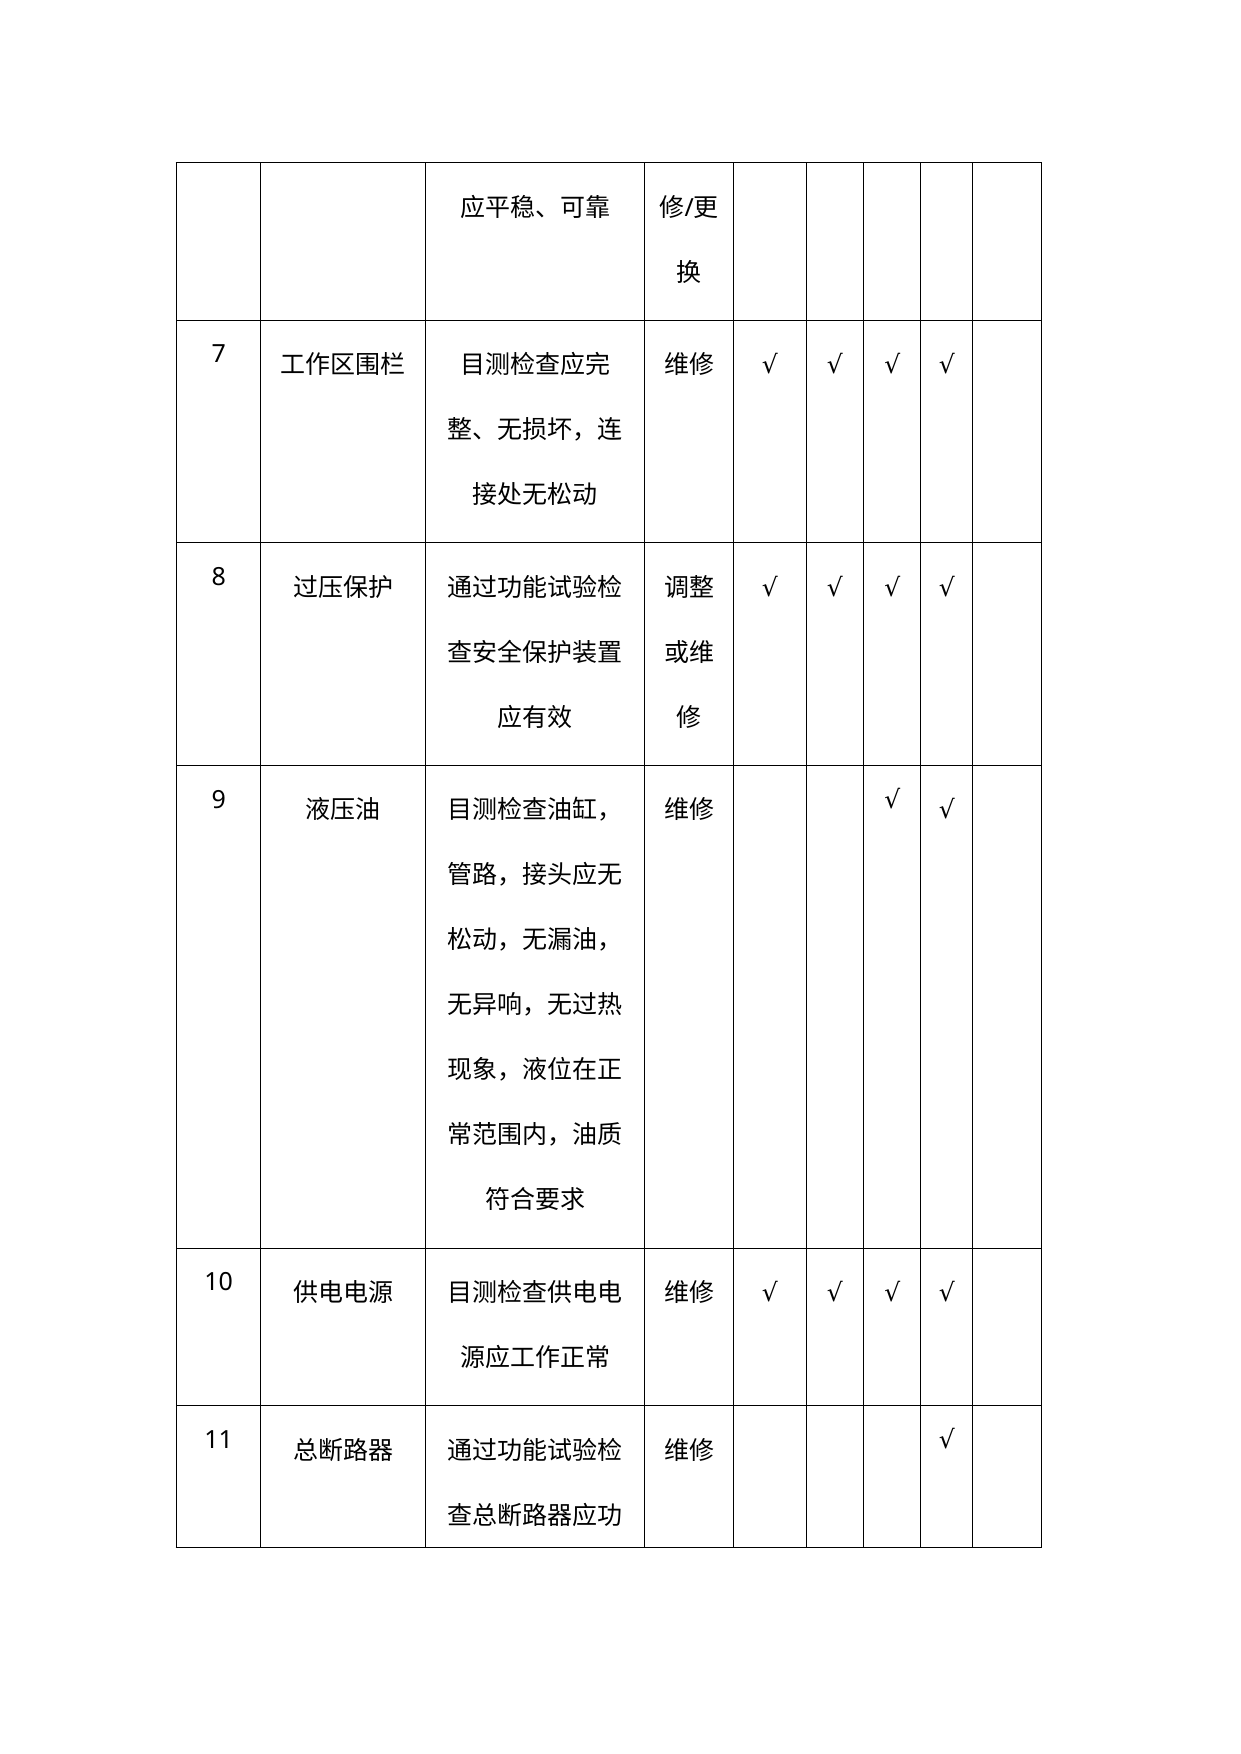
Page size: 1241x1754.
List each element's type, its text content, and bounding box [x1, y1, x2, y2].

table_cell √ [807, 163, 863, 319]
table_cell √ [921, 766, 972, 1247]
table_cell [734, 1406, 806, 1547]
table_cell 通过功能试验检查总断路器应功能正常 [426, 1406, 644, 1547]
table_cell 供电电源 [261, 1249, 425, 1405]
table_cell √ [864, 1249, 920, 1405]
table_cell 调整或维修 [645, 543, 733, 765]
table_cell √ [921, 543, 972, 765]
table_cell 维修/更换 [645, 163, 733, 319]
table_cell 6 [177, 163, 260, 319]
table_cell [973, 1406, 1041, 1547]
table_cell 总断路器 [261, 1406, 425, 1547]
table_cell √ [734, 543, 806, 765]
table_cell √ [734, 321, 806, 542]
table_cell 过压保护 [261, 543, 425, 765]
table_cell [973, 321, 1041, 542]
table_cell 目测检查供电电源应工作正常 [426, 1249, 644, 1405]
table_cell √ [864, 163, 920, 319]
table_cell 10 [177, 1249, 260, 1405]
table_cell √ [807, 321, 863, 542]
table_cell [807, 766, 863, 1247]
table_cell √ [864, 543, 920, 765]
table_cell √ [921, 163, 972, 319]
table_cell 维修 [645, 1406, 733, 1547]
table_cell 液压油 [261, 766, 425, 1247]
table_cell 目测检查应完整、无损坏，连接处无松动 [426, 321, 644, 542]
table_cell √ [921, 1249, 972, 1405]
table_cell 维修 [645, 1249, 733, 1405]
table_cell 通过功能试验检查安全保护装置应有效 [426, 543, 644, 765]
table_cell √ [807, 1249, 863, 1405]
table_cell 维修 [645, 766, 733, 1247]
table_cell [973, 163, 1041, 319]
table_cell √ [864, 766, 920, 1247]
table_cell [973, 1249, 1041, 1405]
table_cell 维修 [645, 321, 733, 542]
table_cell [734, 766, 806, 1247]
table_cell [807, 1406, 863, 1547]
table_cell [864, 1406, 920, 1547]
table_cell 目测检查油缸，管路，接头应无松动，无漏油，无异响，无过热现象，液位在正常范围内，油质符合要求 [426, 766, 644, 1247]
table_cell 11 [177, 1406, 260, 1547]
table_cell √ [921, 1406, 972, 1547]
table_cell 8 [177, 543, 260, 765]
table_cell √ [921, 321, 972, 542]
table_cell 空载试验，运行应平稳、可靠 [426, 163, 644, 319]
table_cell 工作区围栏 [261, 321, 425, 542]
table_cell √ [864, 321, 920, 542]
table_cell 7 [177, 321, 260, 542]
table_cell 9 [177, 766, 260, 1247]
table_cell [973, 543, 1041, 765]
table_cell √ [807, 543, 863, 765]
table_cell [973, 766, 1041, 1247]
table_cell √ [734, 163, 806, 319]
table_cell √ [734, 1249, 806, 1405]
